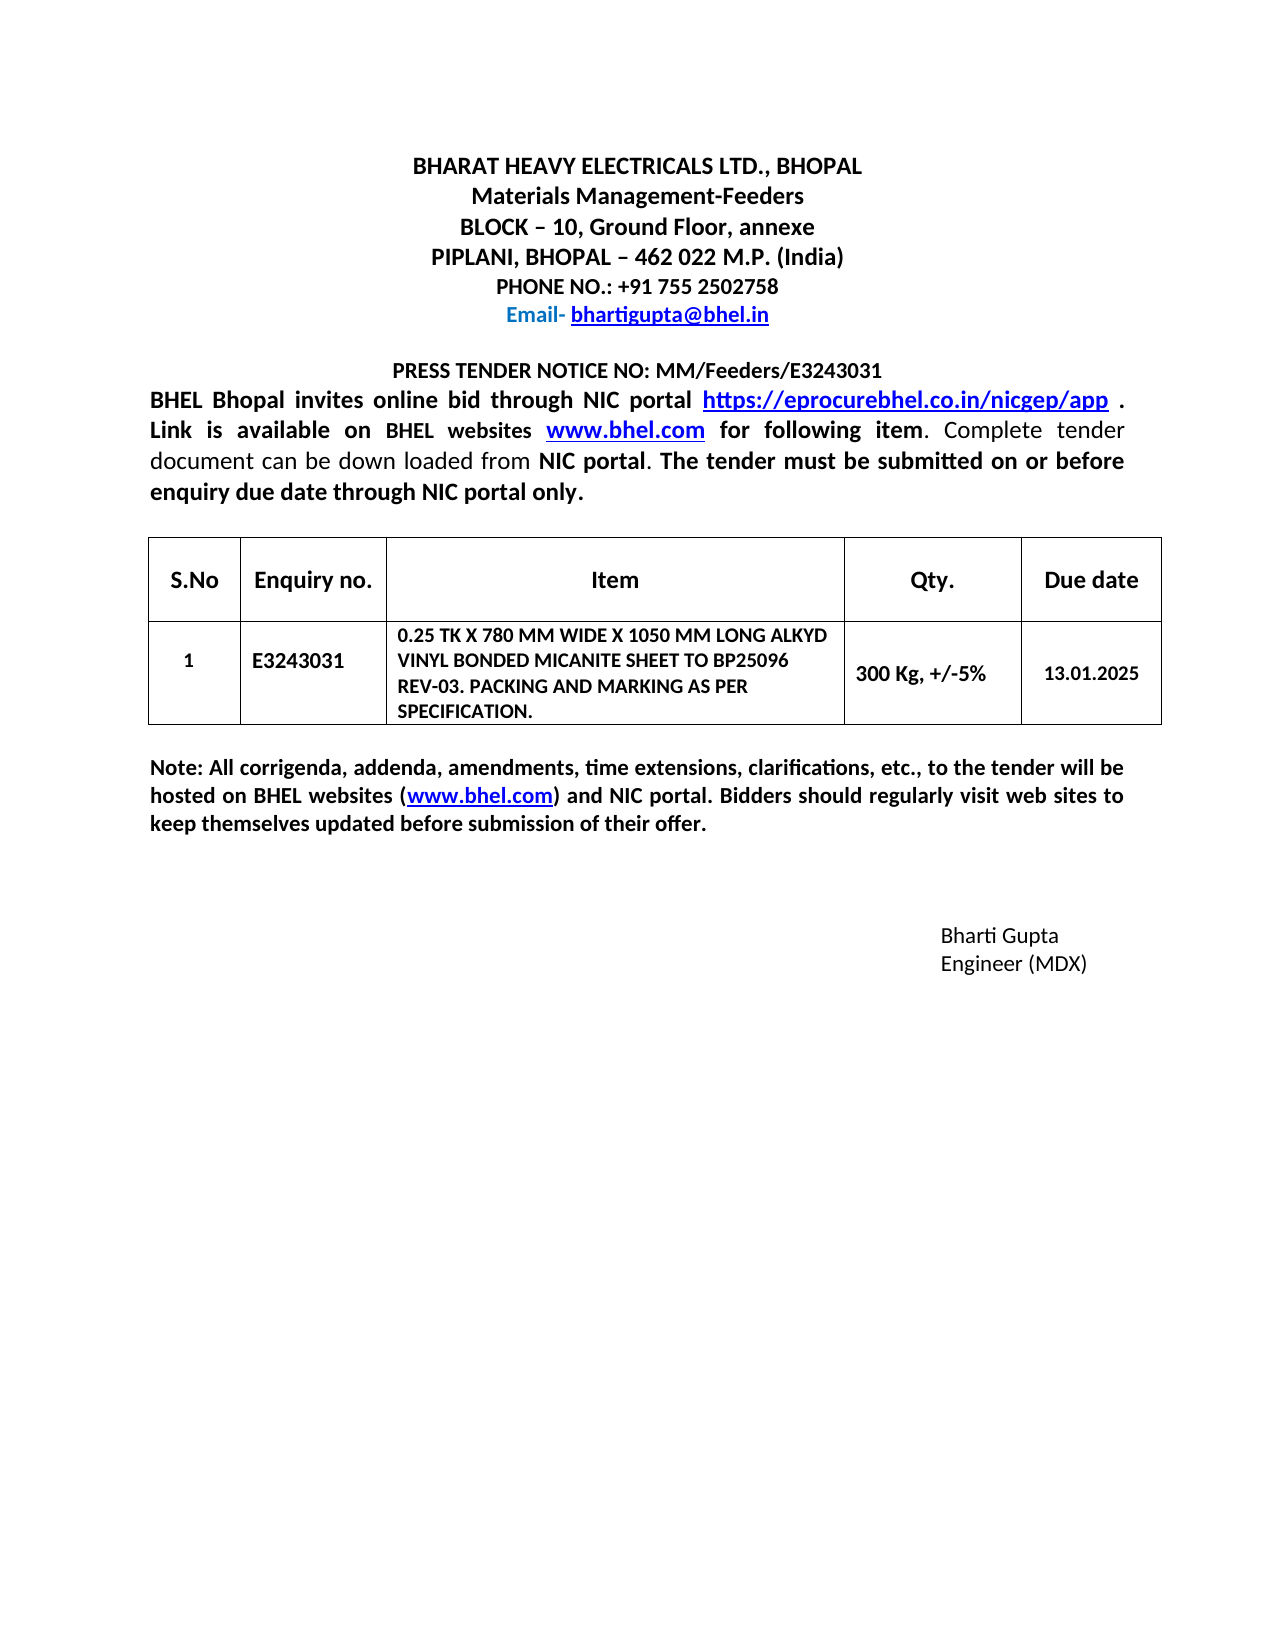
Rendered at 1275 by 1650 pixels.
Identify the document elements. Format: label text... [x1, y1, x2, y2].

table_header Item [387, 538, 844, 621]
text BHEL Bhopal invites online bid through NIC portal https://eprocurebhel.co.in/nicgep/app . Link is available on BHEL websites www.bhel.com for following item. Complete tender document can be down loaded from NIC portal. The tender must be submitted on or before enquiry due date through NIC portal only. [150, 384, 1125, 506]
table_cell 13.01.2025 [1022, 622, 1161, 724]
text BLOCK – 10, Ground Floor, annexe [150, 211, 1125, 242]
table_header Enquiry no. [241, 538, 386, 621]
table_cell E3243031 [241, 622, 386, 724]
text Materials Management-Feeders [150, 181, 1125, 211]
table_cell 300 Kg, +/-5% [845, 622, 1021, 724]
text PIPLANI, BHOPAL – 462 022 M.P. (India) [150, 242, 1125, 272]
table_header Qty. [845, 538, 1021, 621]
text Note: All corrigenda, addenda, amendments, time extensions, clarifications, etc., to the tender will be hosted on BHEL websites (www.bhel.com) and NIC portal. Bidders should regularly visit web sites to keep themselves updated before submission of their offer. [150, 753, 1125, 837]
table_header Due date [1022, 538, 1161, 621]
text BHARAT HEAVY ELECTRICALS LTD., BHOPAL [150, 150, 1125, 181]
text Bharti Gupta [150, 921, 1125, 949]
text PHONE NO.: +91 755 2502758 [150, 272, 1125, 300]
text PRESS TENDER NOTICE NO: MM/Feeders/E3243031 [150, 356, 1125, 384]
table_header S.No [149, 538, 240, 621]
table_cell 0.25 TK X 780 MM WIDE X 1050 MM LONG ALKYD VINYL BONDED MICANITE SHEET TO BP25096 REV-03. PACKING AND MARKING AS PER SPECIFICATION. [387, 622, 844, 724]
table_cell 1 [149, 622, 240, 724]
text Engineer (MDX) [150, 949, 1125, 977]
text Email- bhartigupta@bhel.in [150, 300, 1125, 328]
